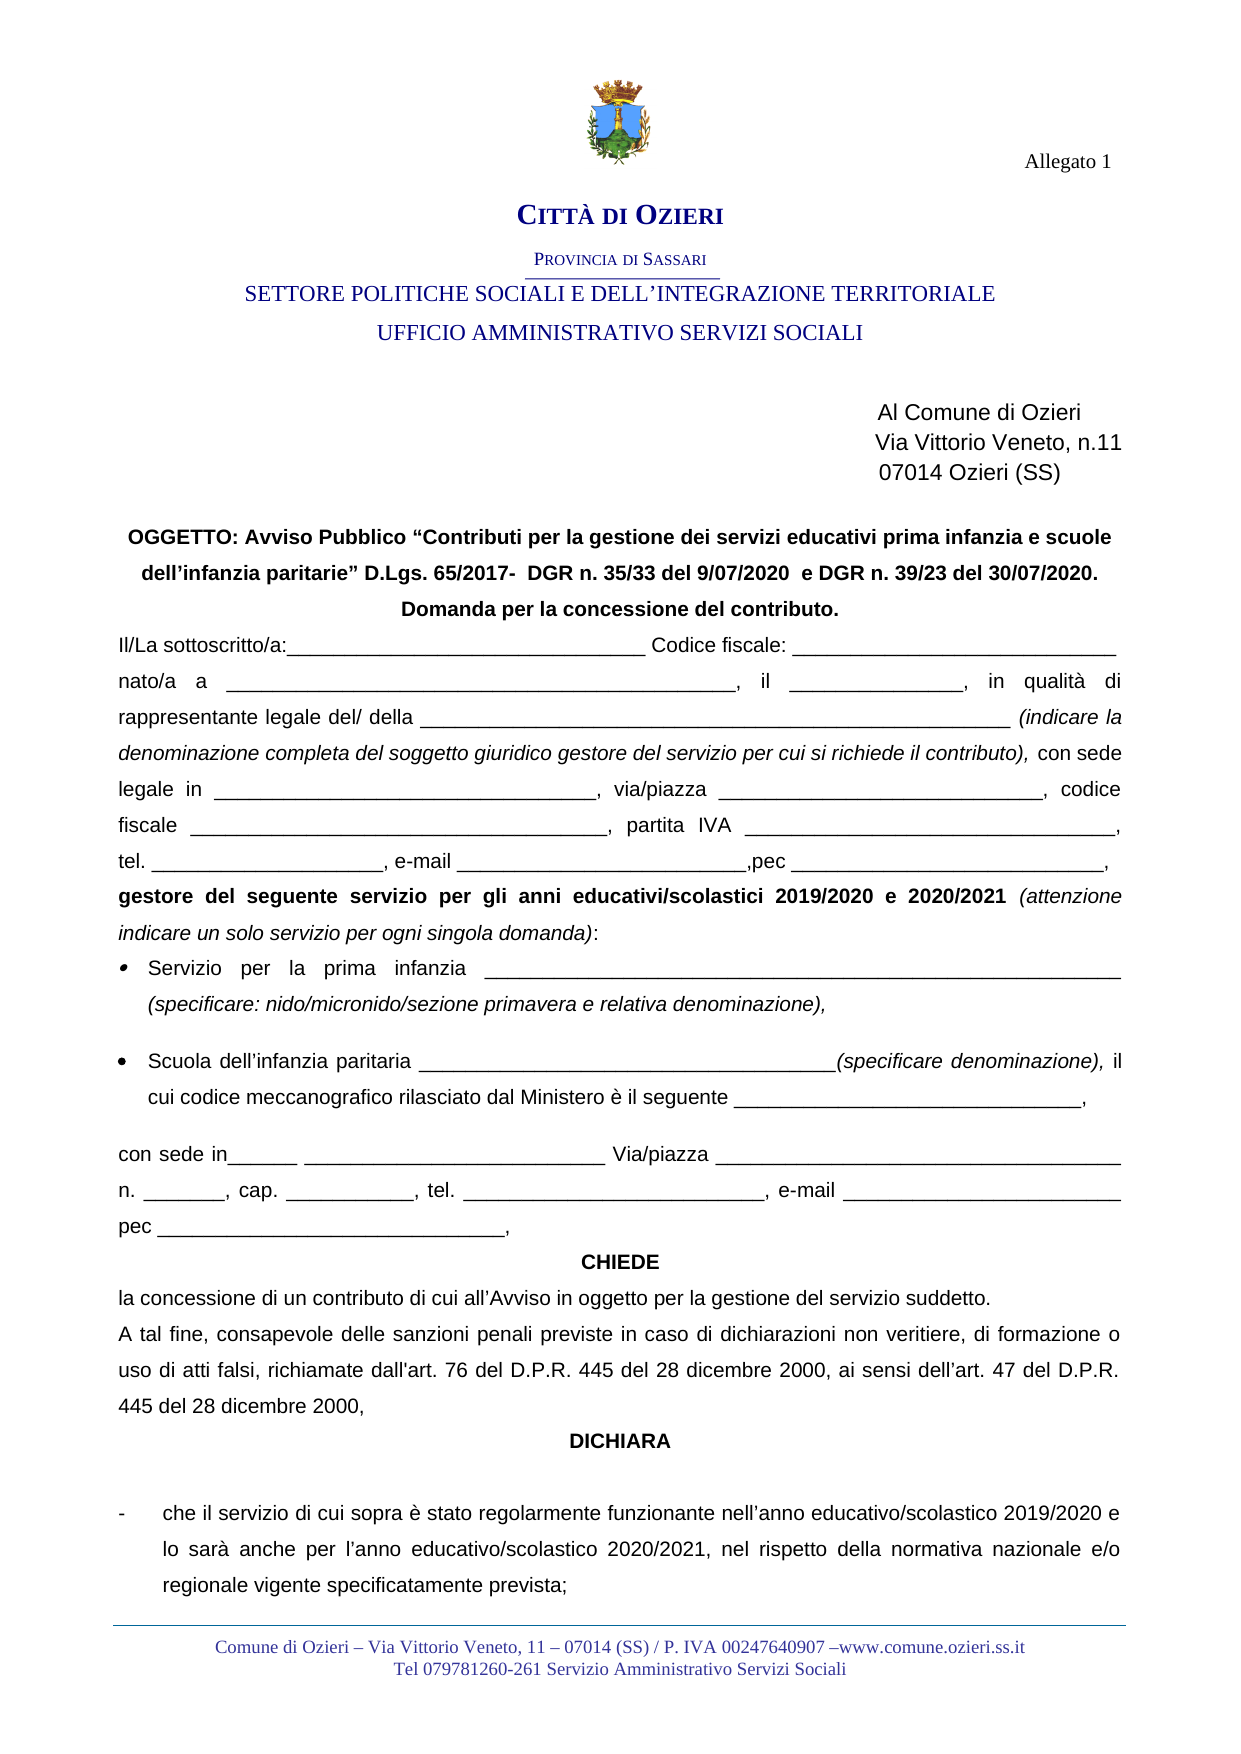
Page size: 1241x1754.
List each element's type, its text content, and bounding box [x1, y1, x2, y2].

text A tal fine, consapevole delle sanzioni penali previste in caso di dichiarazioni non veritiere, di formazione o uso di atti falsi, richiamate dall'art. 76 del D.P.R. 445 del 28 dicembre 2000, ai sensi dell’art. 47 del D.P.R. 445 del 28 dicembre 2000, [118, 1322, 1122, 1417]
text nato/a a ____________________________________________, il _______________, in qualità di rappresentante legale del/ della ___________________________________________________ (indicare la denominazione completa del soggetto giuridico gestore del servizio per cui si richiede il contributo), con sede legale in _________________________________, via/piazza ____________________________, codice fiscale ____________________________________, partita IVA ________________________________, tel. ____________________, e-mail _________________________,pec ___________________________, [118, 669, 1122, 872]
text con sede in______ __________________________ Via/piazza ___________________________________ n. _______, cap. ___________, tel. __________________________, e-mail ________________________ pec ______________________________, [118, 1142, 1122, 1238]
text Il/La sottoscritto/a:_______________________________ Codice fiscale: ____________________________ [118, 633, 1122, 657]
text la concessione di un contributo di cui all’Avviso in oggetto per la gestione del servizio suddetto. [118, 1286, 1122, 1309]
text DICHIARA [118, 1429, 1122, 1453]
text gestore del seguente servizio per gli anni educativi/scolastici 2019/2020 e 2020/2021 (attenzione indicare un solo servizio per ogni singola domanda): [118, 884, 1122, 944]
list Servizio per la prima infanzia _______________________________________________________ (specificare: nido/micronido/sezione primavera e relativa denominazione), [118, 956, 1122, 1016]
text Via Vittorio Veneto, n.11 [118, 429, 1122, 455]
picture [583, 75, 657, 169]
list che il servizio di cui sopra è stato regolarmente funzionante nell’anno educativo/scolastico 2019/2020 e lo sarà anche per l’anno educativo/scolastico 2020/2021, nel rispetto della normativa nazionale e/o regionale vigente specificatamente prevista; [118, 1501, 1122, 1597]
text Al Comune di Ozieri [118, 398, 1122, 425]
text OGGETTO: Avviso Pubblico “Contributi per la gestione dei servizi educativi prima infanzia e scuole dell’infanzia paritarie” D.Lgs. 65/2017- DGR n. 35/33 del 9/07/2020 e DGR n. 39/23 del 30/07/2020. Domanda per la concessione del contributo. [118, 525, 1122, 621]
text 07014 Ozieri (SS) [118, 459, 1122, 485]
list Scuola dell’infanzia paritaria ____________________________________(specificare denominazione), il cui codice meccanografico rilasciato dal Ministero è il seguente ______________________________, [118, 1049, 1122, 1109]
text CHIEDE [118, 1250, 1122, 1274]
